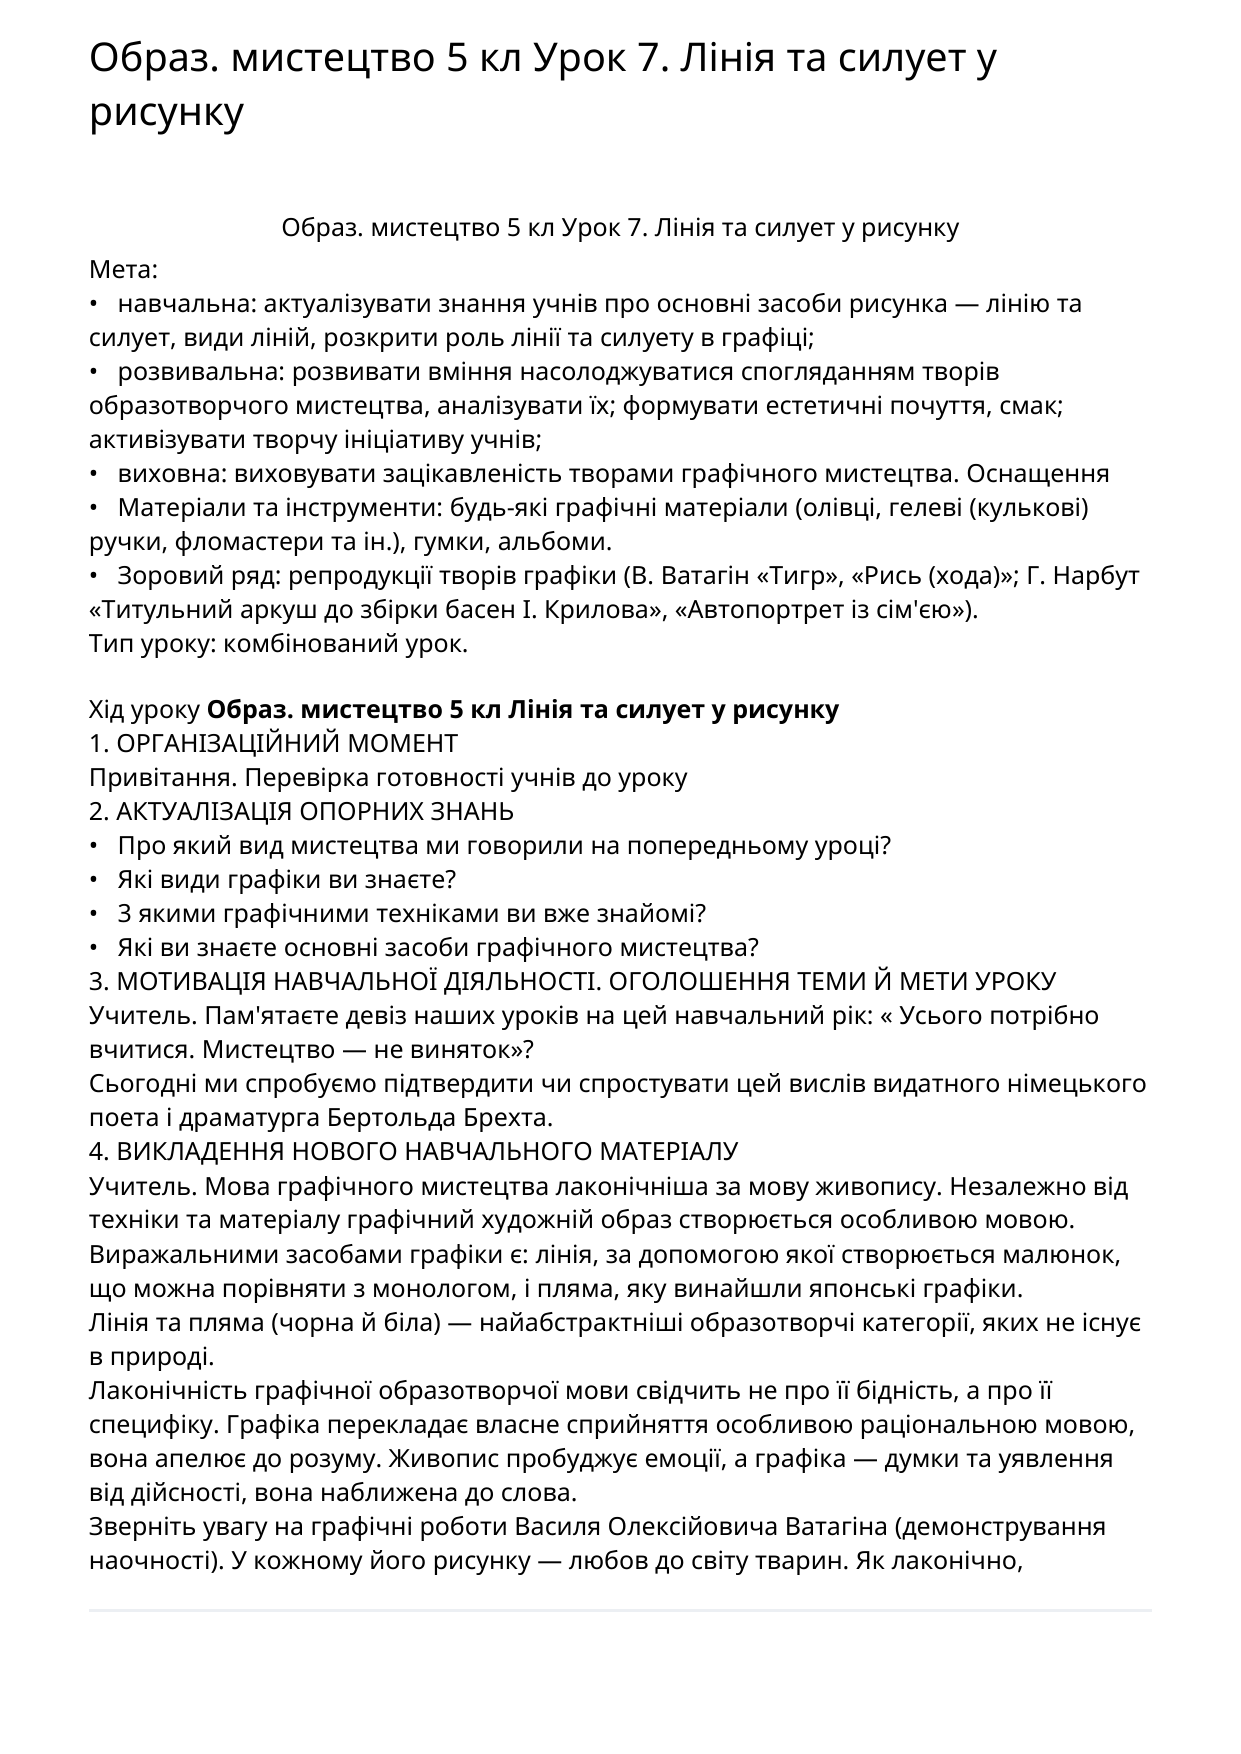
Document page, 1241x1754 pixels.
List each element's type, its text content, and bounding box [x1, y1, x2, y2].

table_header Образ. мистецтво 5 кл Урок 7. Лінія та силует у рисунку [89, 30, 1152, 201]
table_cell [89, 201, 1152, 1609]
